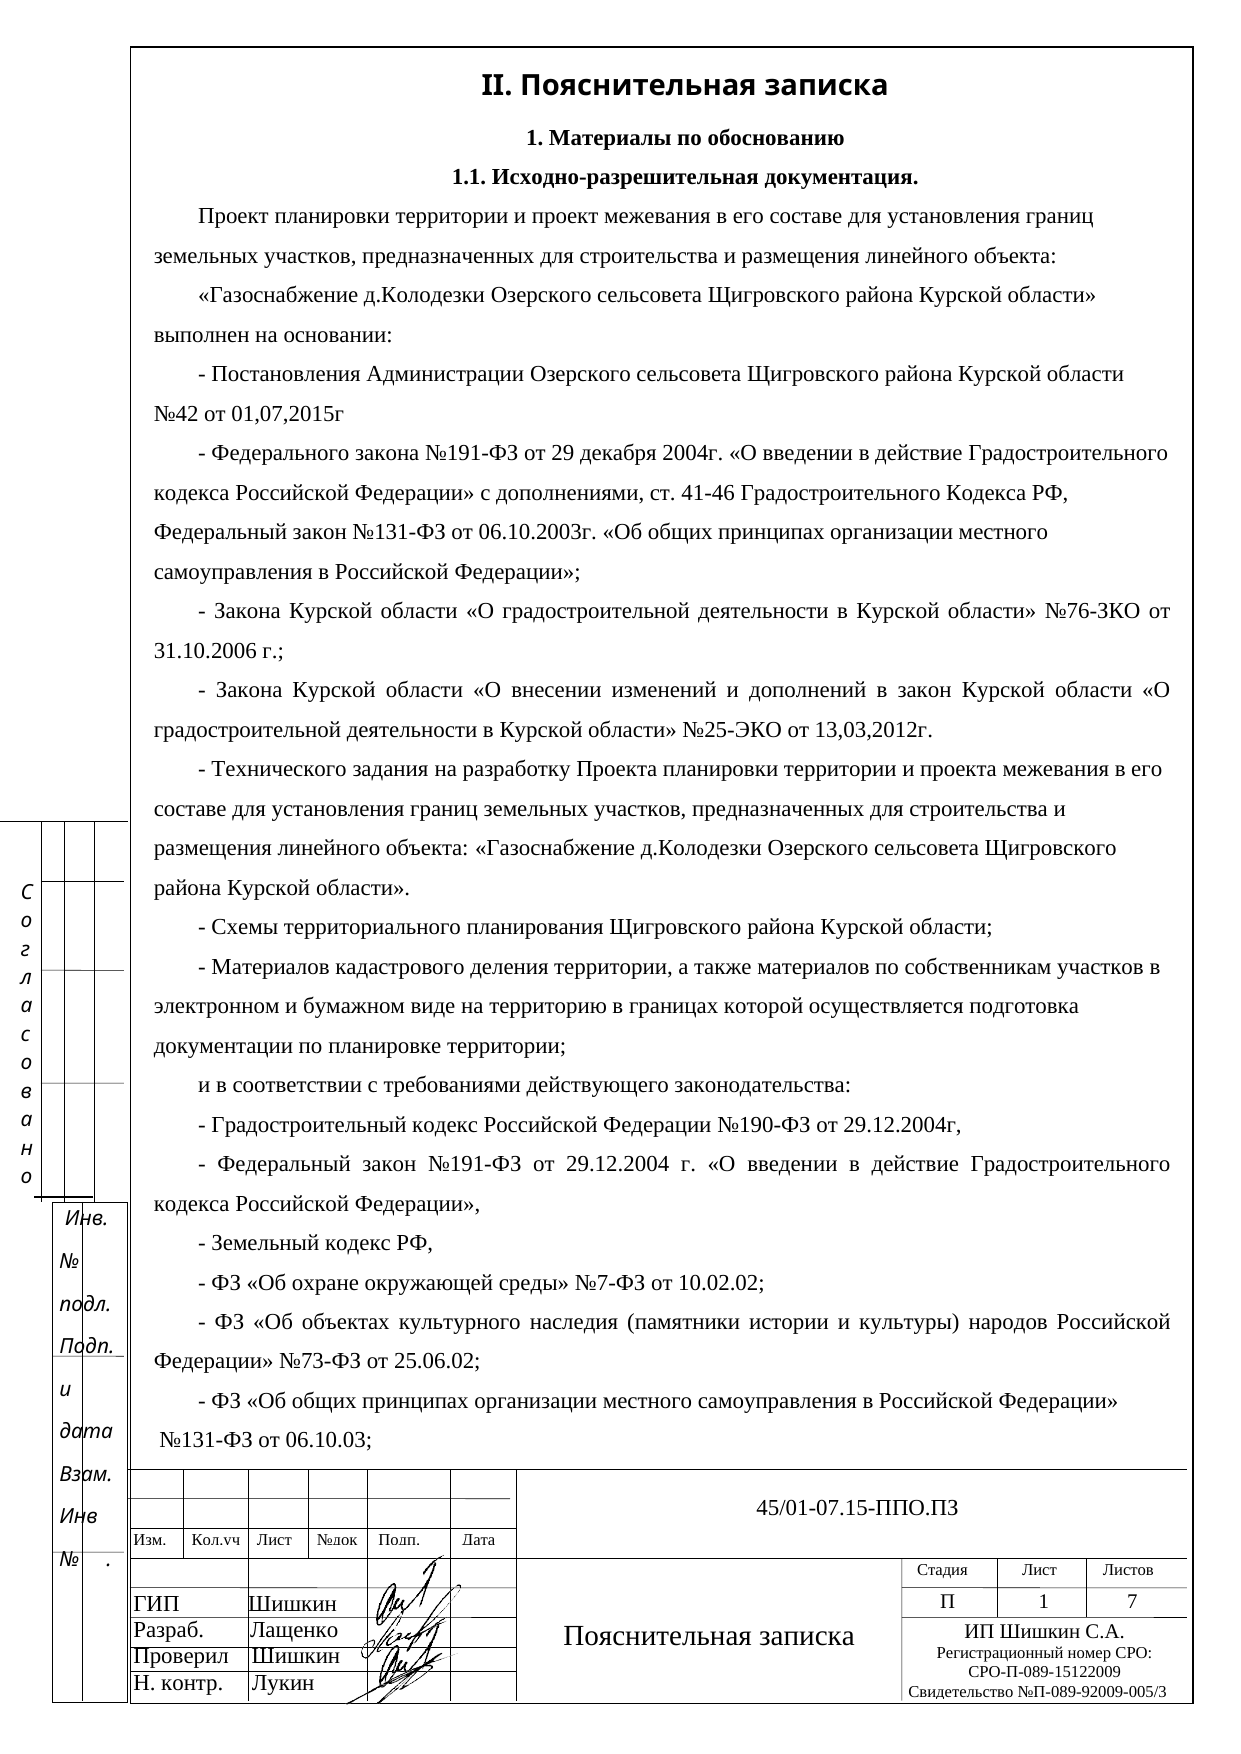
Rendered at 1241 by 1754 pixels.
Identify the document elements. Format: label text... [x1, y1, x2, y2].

text «Газоснабжение д.Колодезки Озерского сельсовета Щигровского района Курской области» выполнен на основании: [153, 282, 1172, 347]
text - Постановления Администрации Озерского сельсовета Щигровского района Курской области №42 от 01,07,2015г [153, 361, 1172, 426]
text 1. Материалы по обоснованию [153, 124, 1172, 150]
text - Федерального закона №191-ФЗ от 29 декабря 2004г. «О введении в действие Градостроительного кодекса Российской Федерации» с дополнениями, ст. 41-46 Градостроительного Кодекса РФ, Федеральный закон №131-ФЗ от 06.10.2003г. «Об общих принципах организации местного самоуправления в Российской Федерации»; [153, 439, 1172, 584]
text - ФЗ «Об объектах культурного наследия (памятники истории и культуры) народов Российской Федерации» №73-ФЗ от 25.06.02; [153, 1308, 1172, 1374]
text - Технического задания на разработку Проекта планировки территории и проекта межевания в его составе для установления границ земельных участков, предназначенных для строительства и размещения линейного объекта: «Газоснабжение д.Колодезки Озерского сельсовета Щигровского района Курской области». [153, 755, 1172, 900]
text - Схемы территориального планирования Щигровского района Курской области; [153, 913, 1172, 939]
text - Закона Курской области «О градостроительной деятельности в Курской области» №76-ЗКО от 31.10.2006 г.; [153, 597, 1172, 663]
text Проект планировки территории и проект межевания в его составе для установления границ земельных участков, предназначенных для строительства и размещения линейного объекта: [153, 203, 1187, 268]
text - Материалов кадастрового деления территории, а также материалов по собственникам участков в электронном и бумажном виде на территорию в границах которой осуществляется подготовка документации по планировке территории; [153, 953, 1172, 1058]
text - ФЗ «Об охране окружающей среды» №7-ФЗ от 10.02.02; [153, 1268, 1172, 1295]
text 1.1. Исходно-разрешительная документация. [153, 163, 1172, 189]
text - ФЗ «Об общих принципах организации местного самоуправления в Российской Федерации» [153, 1387, 1187, 1413]
text №131-ФЗ от 06.10.03; [153, 1426, 1187, 1453]
text - Градостроительный кодекс Российской Федерации №190-ФЗ от 29.12.2004г, [153, 1111, 1172, 1137]
text - Земельный кодекс РФ, [153, 1229, 1172, 1255]
picture [344, 1554, 465, 1708]
text - Закона Курской области «О внесении изменений и дополнений в закон Курской области «О градостроительной деятельности в Курской области» №25-ЭКО от 13,03,2012г. [153, 676, 1172, 742]
text II. Пояснительная записка [153, 64, 1172, 104]
text и в соответствии с требованиями действующего законодательства: [153, 1071, 1172, 1097]
text - Федеральный закон №191-ФЗ от 29.12.2004 г. «О введении в действие Градостроительного кодекса Российской Федерации», [153, 1150, 1172, 1216]
